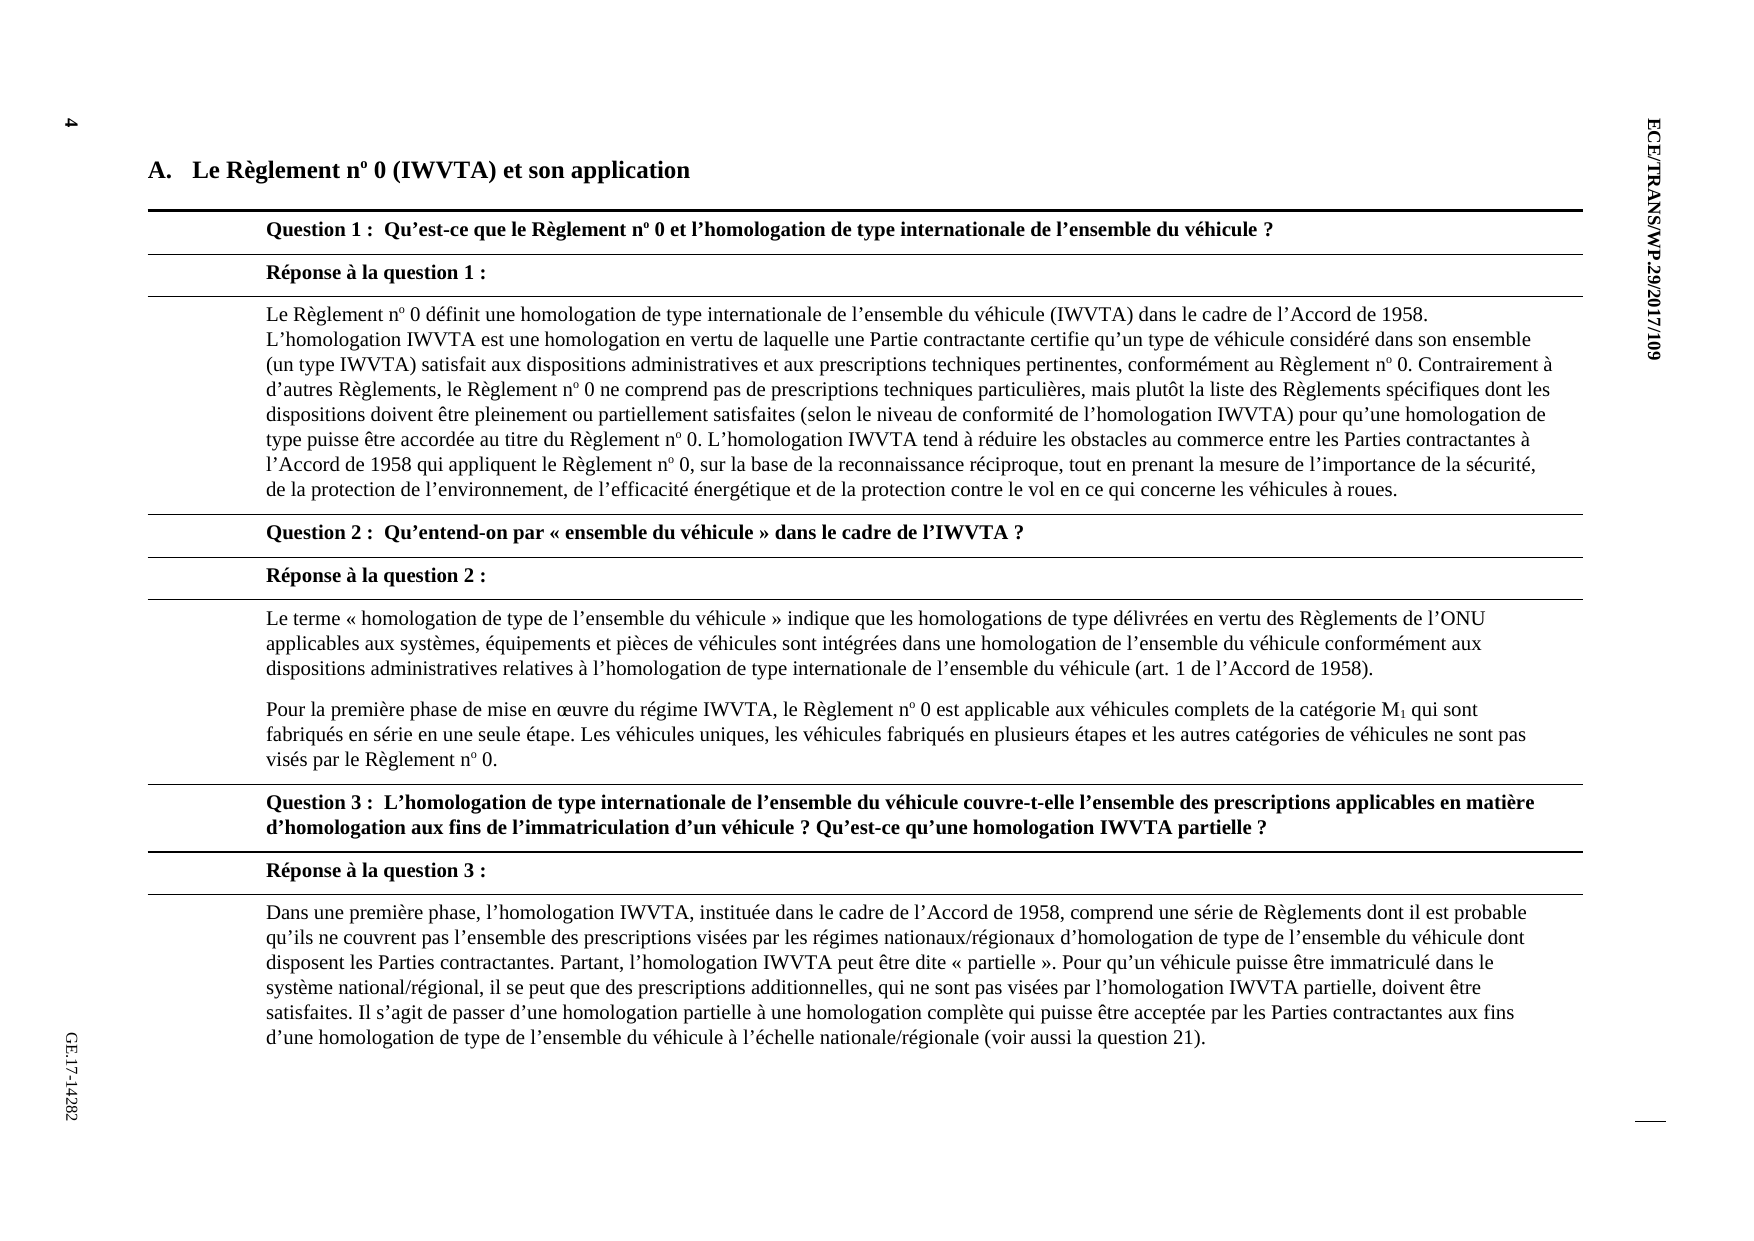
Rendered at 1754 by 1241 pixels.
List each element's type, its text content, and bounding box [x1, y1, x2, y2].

table_cell Pour la première phase de mise en œuvre du régime IWVTA, le Règlement no 0 est applicable aux véhicules complets de la catégorie M1 qui sont fabriqués en série en une seule étape. Les véhicules uniques, les véhicules fabriqués en plusieurs étapes et les autres catégories de véhicules ne sont pas visés par le Règlement no 0. [148, 692, 1583, 784]
table_cell Le terme « homologation de type de l’ensemble du véhicule » indique que les homologations de type délivrées en vertu des Règlements de l’ONU applicables aux systèmes, équipements et pièces de véhicules sont intégrées dans une homologation de l’ensemble du véhicule conformément aux dispositions administratives relatives à l’homologation de type internationale de l’ensemble du véhicule (art. 1 de l’Accord de 1958). [148, 600, 1583, 692]
table_cell Question 3 : L’homologation de type internationale de l’ensemble du véhicule couvre-t-elle l’ensemble des prescriptions applicables en matière d’homologation aux fins de l’immatriculation d’un véhicule ? Qu’est-ce qu’une homologation IWVTA partielle ? [148, 785, 1583, 851]
table_cell Le Règlement no 0 définit une homologation de type internationale de l’ensemble du véhicule (IWVTA) dans le cadre de l’Accord de 1958. L’homologation IWVTA est une homologation en vertu de laquelle une Partie contractante certifie qu’un type de véhicule considéré dans son ensemble (un type IWVTA) satisfait aux dispositions administratives et aux prescriptions techniques pertinentes, conformément au Règlement no 0. Contrairement à d’autres Règlements, le Règlement no 0 ne comprend pas de prescriptions techniques particulières, mais plutôt la liste des Règlements spécifiques dont les dispositions doivent être pleinement ou partiellement satisfaites (selon le niveau de conformité de l’homologation IWVTA) pour qu’une homologation de type puisse être accordée au titre du Règlement no 0. L’homologation IWVTA tend à réduire les obstacles au commerce entre les Parties contractantes à l’Accord de 1958 qui appliquent le Règlement no 0, sur la base de la reconnaissance réciproque, tout en prenant la mesure de l’importance de la sécurité, de la protection de l’environnement, de l’efficacité énergétique et de la protection contre le vol en ce qui concerne les véhicules à roues. [148, 297, 1583, 514]
text A. Le Règlement no 0 (IWVTA) et son application [148, 156, 1488, 184]
table_header Question 1 : Qu’est-ce que le Règlement no 0 et l’homologation de type internationale de l’ensemble du véhicule ? [148, 212, 1583, 253]
table_cell Réponse à la question 2 : [148, 558, 1583, 599]
table_cell Réponse à la question 1 : [148, 255, 1583, 296]
table_cell Dans une première phase, l’homologation IWVTA, instituée dans le cadre de l’Accord de 1958, comprend une série de Règlements dont il est probable qu’ils ne couvrent pas l’ensemble des prescriptions visées par les régimes nationaux/régionaux d’homologation de type de l’ensemble du véhicule dont disposent les Parties contractantes. Partant, l’homologation IWVTA peut être dite « partielle ». Pour qu’un véhicule puisse être immatriculé dans le système national/régional, il se peut que des prescriptions additionnelles, qui ne sont pas visées par l’homologation IWVTA partielle, doivent être satisfaites. Il s’agit de passer d’une homologation partielle à une homologation complète qui puisse être acceptée par les Parties contractantes aux fins d’une homologation de type de l’ensemble du véhicule à l’échelle nationale/régionale (voir aussi la question 21). [148, 895, 1583, 1062]
table_cell Question 2 : Qu’entend-on par « ensemble du véhicule » dans le cadre de l’IWVTA ? [148, 515, 1583, 557]
table_cell Réponse à la question 3 : [148, 853, 1583, 894]
